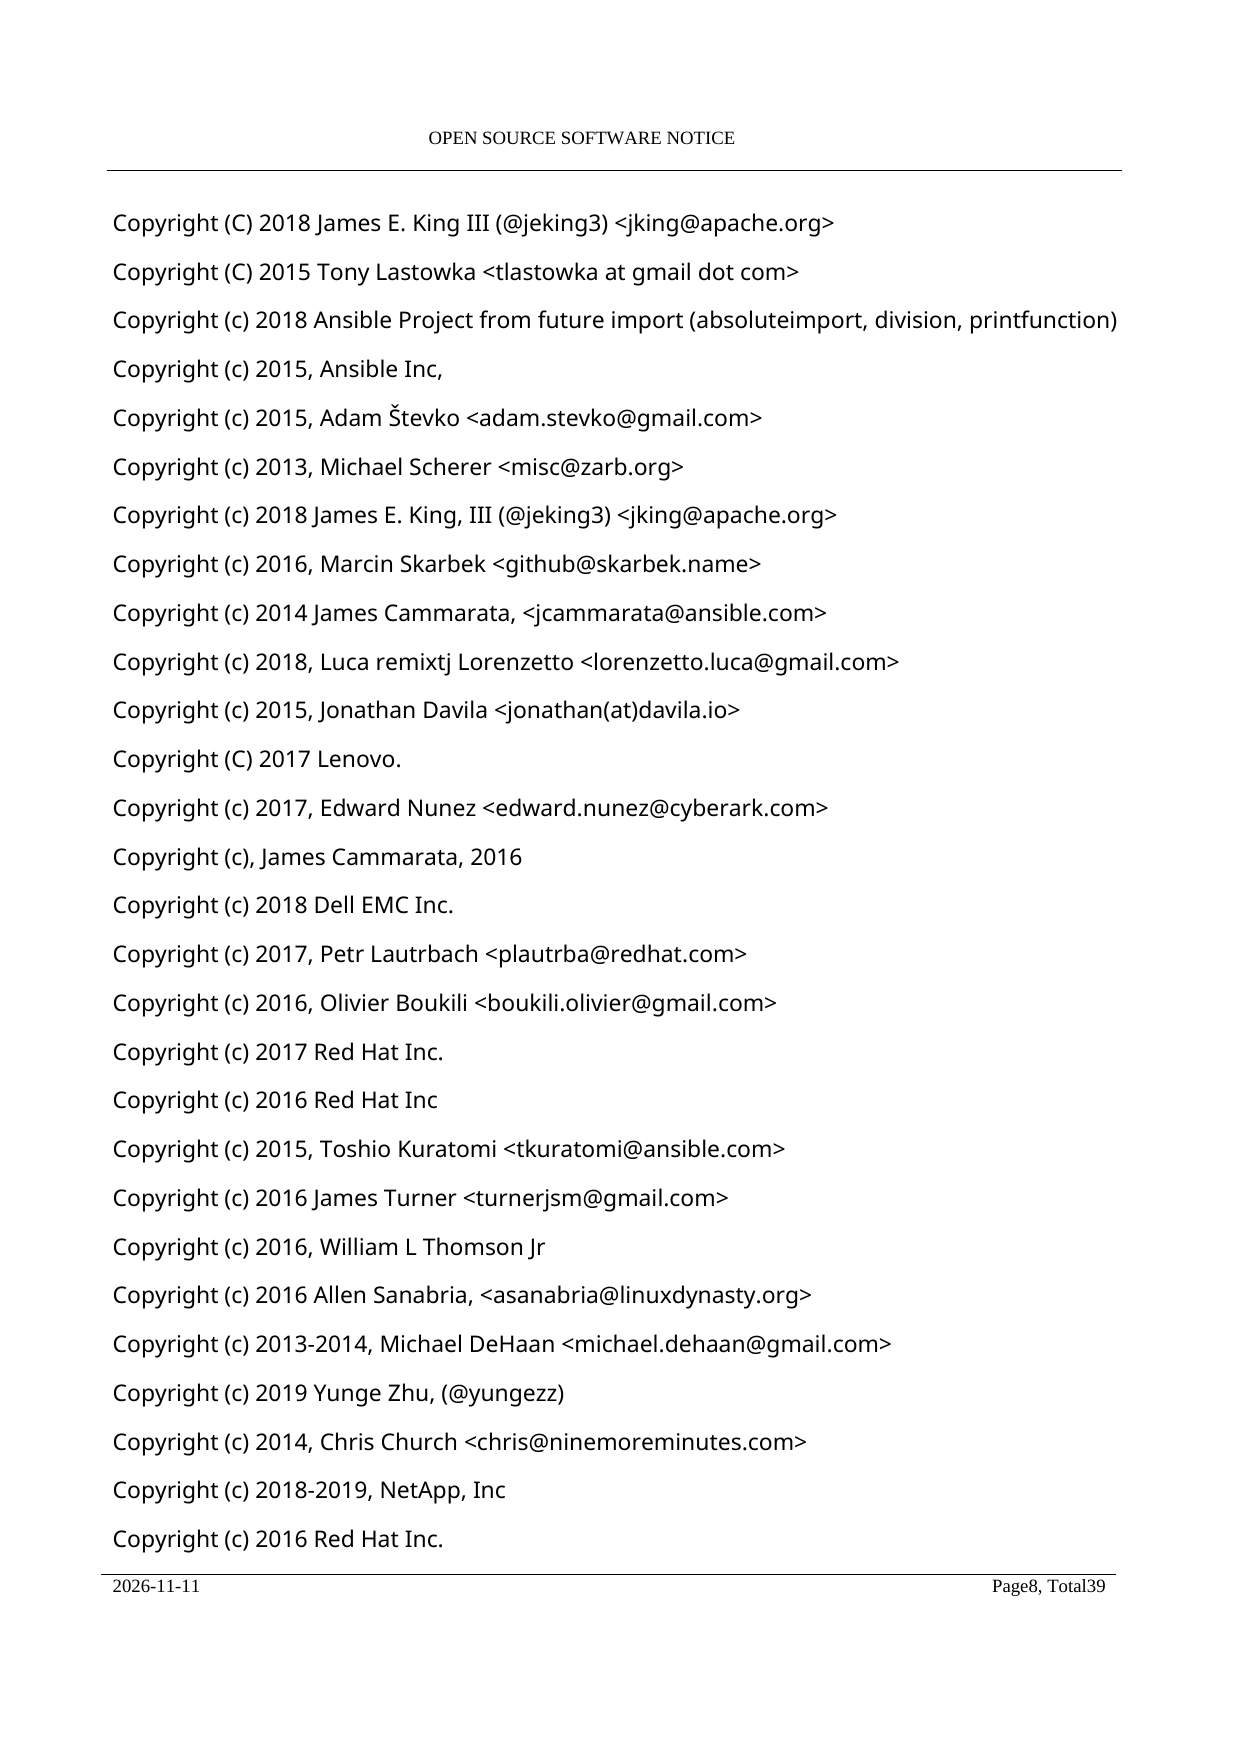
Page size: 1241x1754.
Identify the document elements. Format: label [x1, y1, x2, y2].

text [112, 206, 1128, 1555]
